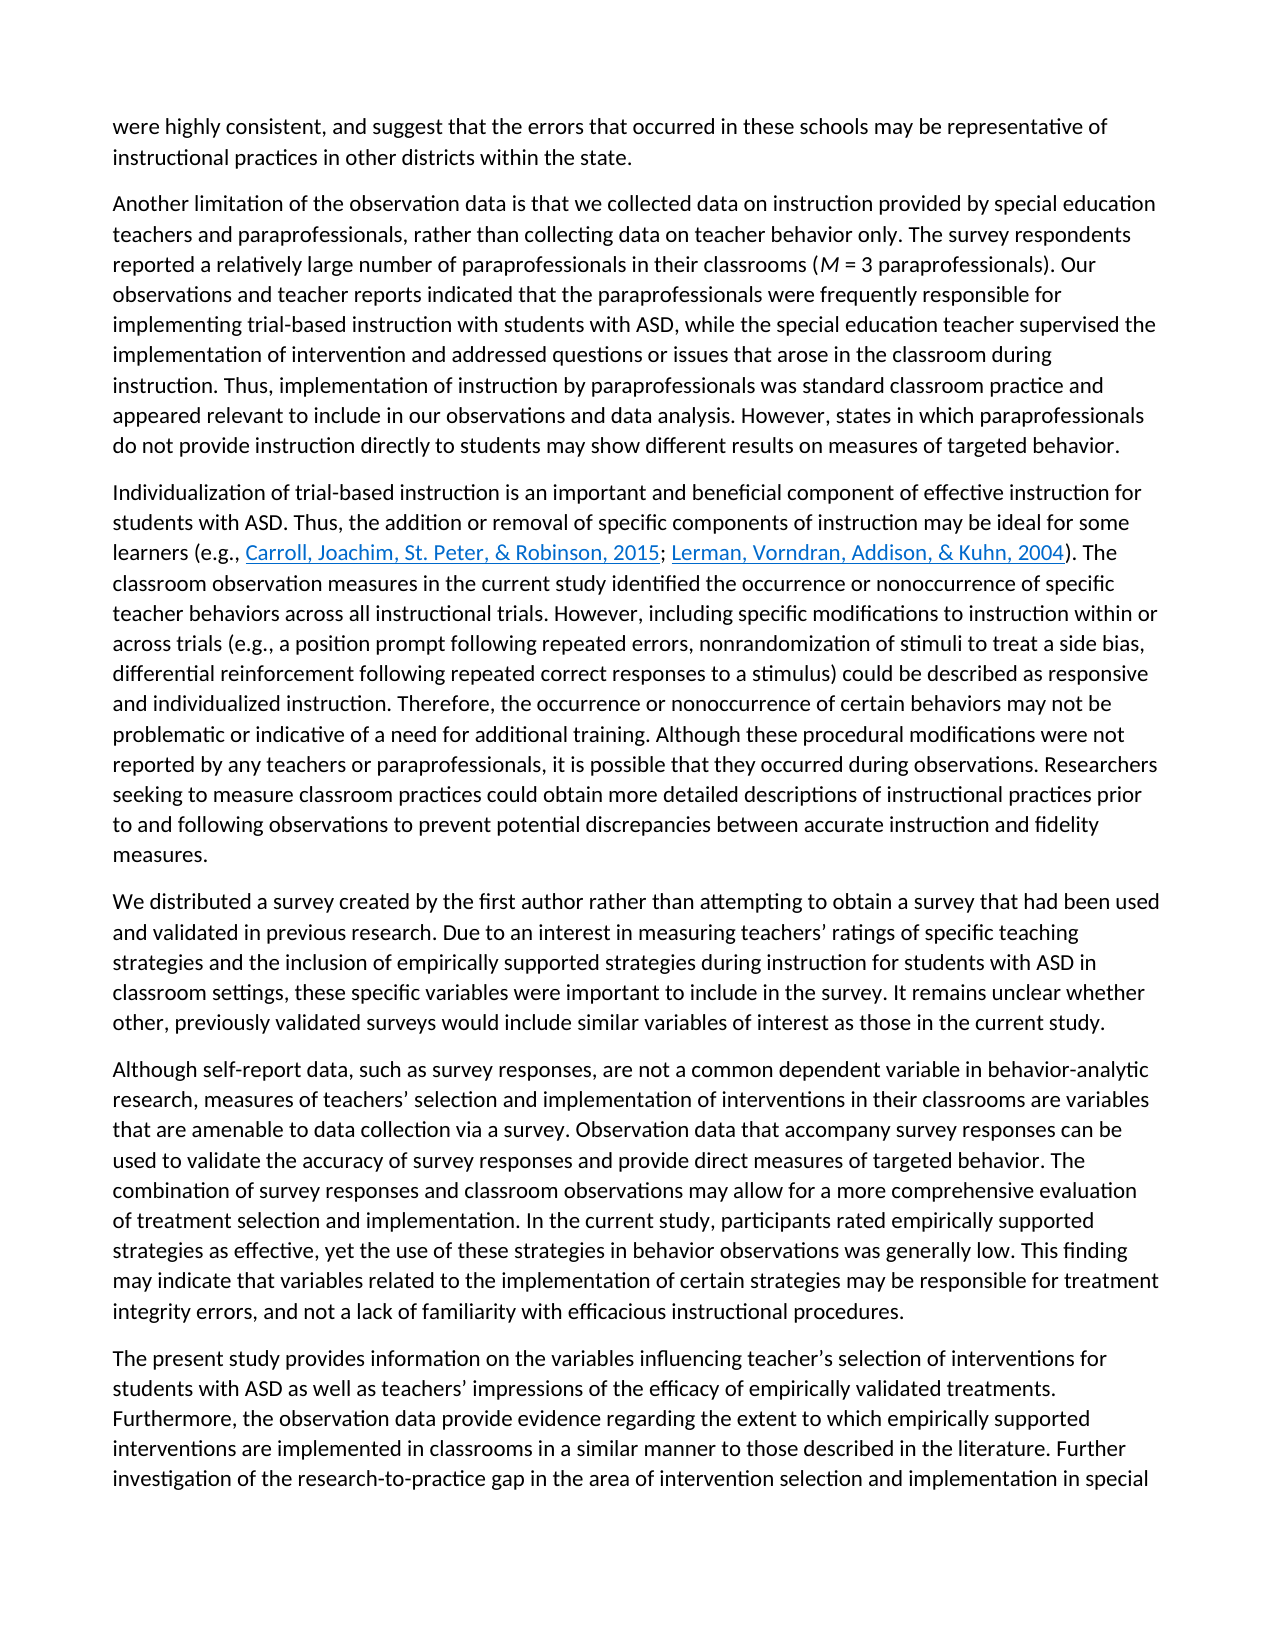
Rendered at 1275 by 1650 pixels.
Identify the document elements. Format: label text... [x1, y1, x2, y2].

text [112, 112, 1162, 171]
text Another limitation of the observation data is that we collected data on instruction provided by special education teachers and paraprofessionals, rather than collecting data on teacher behavior only. The survey respondents reported a relatively large number of paraprofessionals in their classrooms (M = 3 paraprofessionals). Our observations and teacher reports indicated that the paraprofessionals were frequently responsible for implementing trial-based instruction with students with ASD, while the special education teacher supervised the implementation of intervention and addressed questions or issues that arose in the classroom during instruction. Thus, implementation of instruction by paraprofessionals was standard classroom practice and appeared relevant to include in our observations and data analysis. However, states in which paraprofessionals do not provide instruction directly to students may show different results on measures of targeted behavior. [112, 189, 1162, 459]
text Individualization of trial-based instruction is an important and beneficial component of effective instruction for students with ASD. Thus, the addition or removal of specific components of instruction may be ideal for some learners (e.g., Carroll, Joachim, St. Peter, & Robinson, 2015; Lerman, Vorndran, Addison, & Kuhn, 2004). The classroom observation measures in the current study identified the occurrence or nonoccurrence of specific teacher behaviors across all instructional trials. However, including specific modifications to instruction within or across trials (e.g., a position prompt following repeated errors, nonrandomization of stimuli to treat a side bias, differential reinforcement following repeated correct responses to a stimulus) could be described as responsive and individualized instruction. Therefore, the occurrence or nonoccurrence of certain behaviors may not be problematic or indicative of a need for additional training. Although these procedural modifications were not reported by any teachers or paraprofessionals, it is possible that they occurred during observations. Researchers seeking to measure classroom practices could obtain more detailed descriptions of instructional practices prior to and following observations to prevent potential discrepancies between accurate instruction and fidelity measures. [112, 478, 1162, 869]
text We distributed a survey created by the first author rather than attempting to obtain a survey that had been used and validated in previous research. Due to an interest in measuring teachers’ ratings of specific teaching strategies and the inclusion of empirically supported strategies during instruction for students with ASD in classroom settings, these specific variables were important to include in the survey. It remains unclear whether other, previously validated surveys would include similar variables of interest as those in the current study. [112, 887, 1162, 1036]
text Although self-report data, such as survey responses, are not a common dependent variable in behavior-analytic research, measures of teachers’ selection and implementation of interventions in their classrooms are variables that are amenable to data collection via a survey. Observation data that accompany survey responses can be used to validate the accuracy of survey responses and provide direct measures of targeted behavior. The combination of survey responses and classroom observations may allow for a more comprehensive evaluation of treatment selection and implementation. In the current study, participants rated empirically supported strategies as effective, yet the use of these strategies in behavior observations was generally low. This finding may indicate that variables related to the implementation of certain strategies may be responsible for treatment integrity errors, and not a lack of familiarity with efficacious instructional procedures. [112, 1055, 1162, 1325]
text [112, 1344, 1162, 1493]
